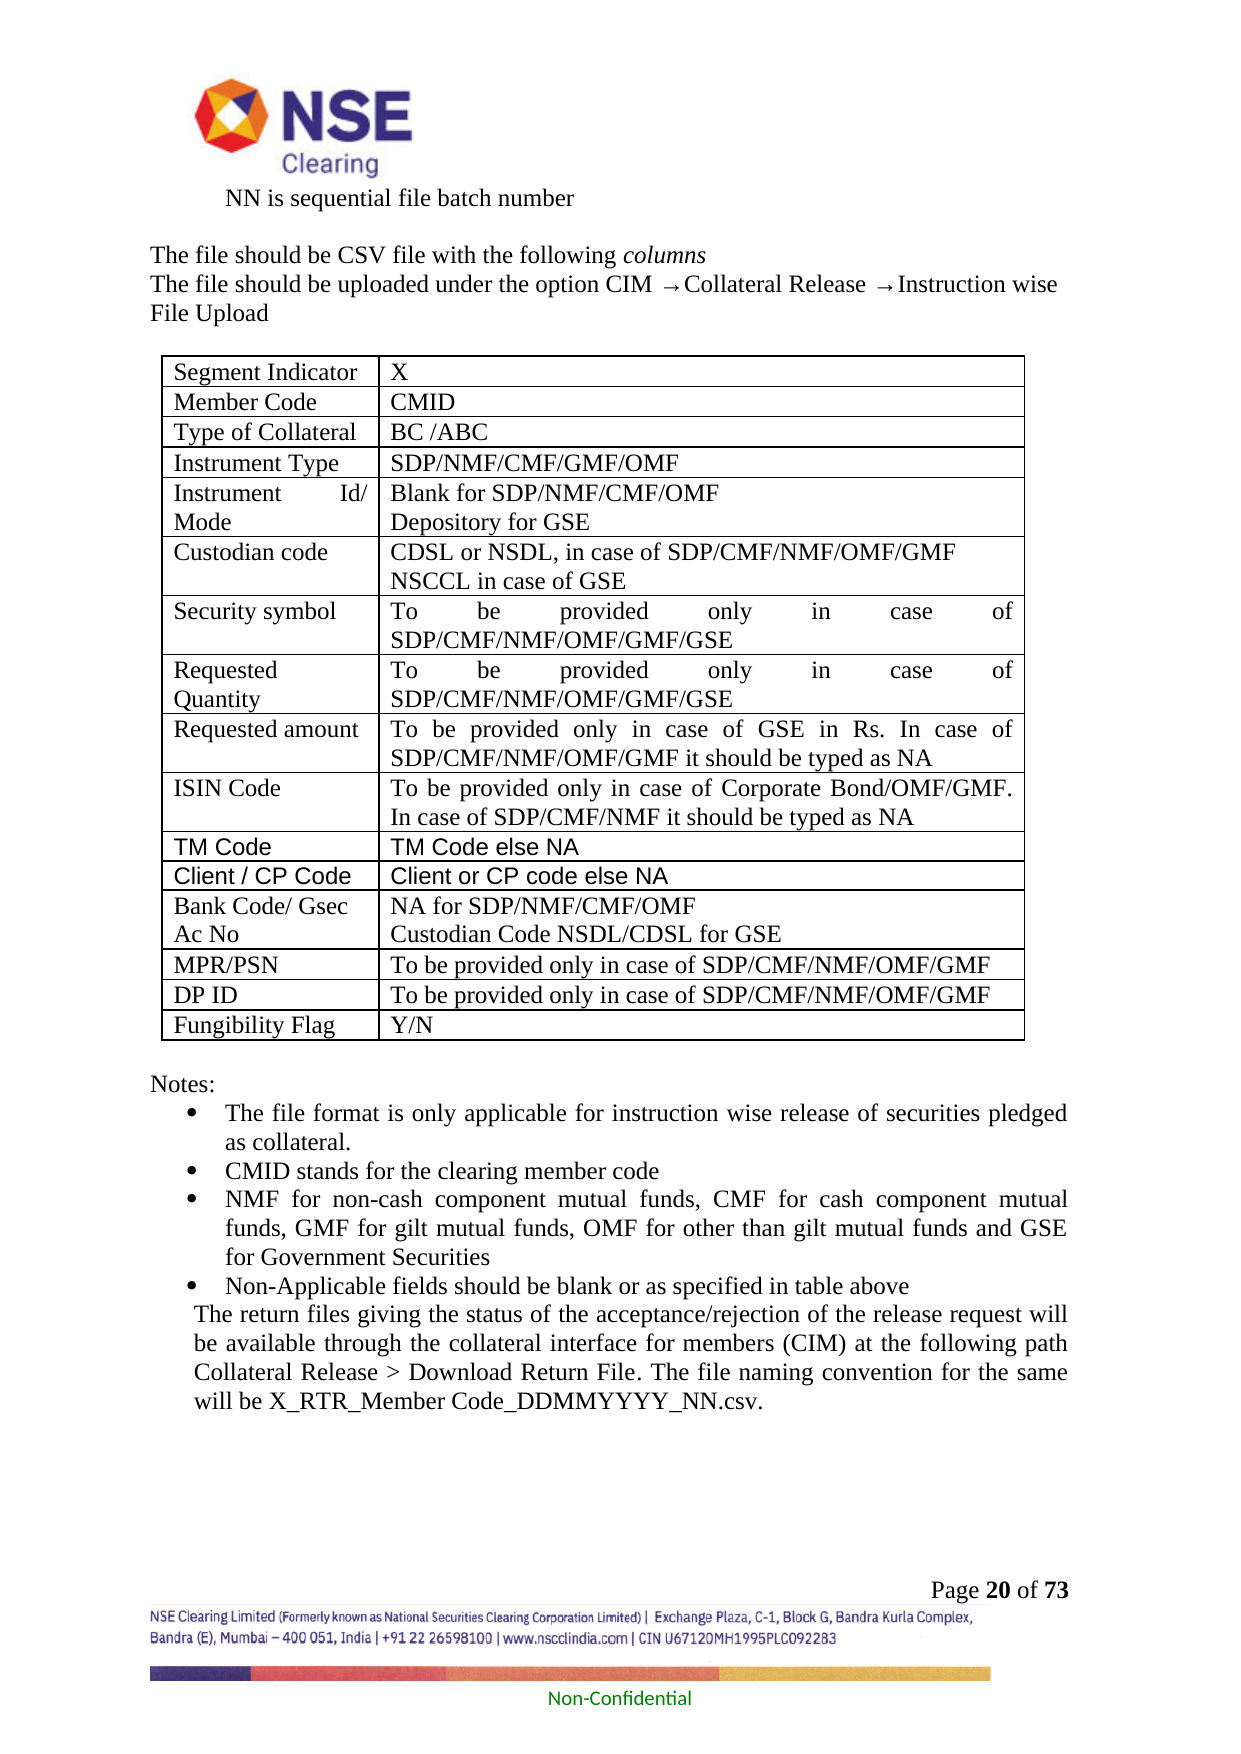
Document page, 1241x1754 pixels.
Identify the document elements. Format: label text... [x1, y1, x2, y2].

table_cell Y/N [380, 1011, 1024, 1039]
picture [150, 73, 456, 183]
table_cell Requested amount [163, 714, 378, 772]
table_cell To be provided only in case of SDP/CMF/NMF/OMF/GMF [380, 950, 1024, 978]
table_cell Member Code [163, 387, 378, 416]
list CMID stands for the clearing member code [187, 1156, 1069, 1184]
table_cell MPR/PSN [163, 950, 378, 978]
text The file should be uploaded under the option CIM →Collateral Release →Instruction wise File Upload [150, 269, 1069, 326]
table_cell Requested Quantity [163, 655, 378, 713]
table_cell TM Code [163, 832, 378, 860]
list The file format is only applicable for instruction wise release of securities pledged as collateral. [187, 1098, 1069, 1156]
list NMF for non-cash component mutual funds, CMF for cash component mutual funds, GMF for gilt mutual funds, OMF for other than gilt mutual funds and GSE for Government Securities [187, 1184, 1069, 1271]
table_cell NA for SDP/NMF/CMF/OMF Custodian Code NSDL/CDSL for GSE [380, 891, 1024, 948]
table_cell To be provided only in case of Corporate Bond/OMF/GMF. In case of SDP/CMF/NMF it should be typed as NA [380, 773, 1024, 831]
table_cell SDP/NMF/CMF/GMF/OMF [380, 448, 1024, 476]
table_cell DP ID [163, 980, 378, 1009]
table_cell Blank for SDP/NMF/CMF/OMF Depository for GSE [380, 478, 1024, 536]
table_cell Custodian code [163, 537, 378, 594]
table_cell Instrument Type [163, 448, 378, 476]
table_cell To be provided only in case of GSE in Rs. In case of SDP/CMF/NMF/OMF/GMF it should be typed as NA [380, 714, 1024, 772]
table_cell Client / CP Code [163, 862, 378, 889]
picture [150, 1604, 991, 1681]
text Notes: [150, 1069, 1069, 1098]
table_cell To be provided only in case of SDP/CMF/NMF/OMF/GMF/GSE [380, 596, 1024, 654]
table_cell TM Code else NA [380, 832, 1024, 860]
table_cell Client or CP code else NA [380, 862, 1024, 889]
text The file should be CSV file with the following columns [150, 240, 1069, 269]
text The return files giving the status of the acceptance/rejection of the release request will be available through the collateral interface for members (CIM) at the following path Collateral Release > Download Return File. The file naming convention for the same will be X_RTR_Member Code_DDMMYYYY_NN.csv. [194, 1299, 1069, 1414]
table_cell BC /ABC [380, 417, 1024, 446]
table_cell CMID [380, 387, 1024, 416]
text NN is sequential file batch number [150, 183, 1069, 211]
table_cell Bank Code/ Gsec Ac No [163, 891, 378, 948]
table_header Segment Indicator [163, 357, 378, 386]
table_cell To be provided only in case of SDP/CMF/NMF/OMF/GMF [380, 980, 1024, 1009]
table_cell Fungibility Flag [163, 1011, 378, 1039]
table_cell Instrument Id/ Mode [163, 478, 378, 536]
table_cell Security symbol [163, 596, 378, 654]
table_cell ISIN Code [163, 773, 378, 831]
table_cell CDSL or NSDL, in case of SDP/CMF/NMF/OMF/GMF NSCCL in case of GSE [380, 537, 1024, 594]
list Non-Applicable fields should be blank or as specified in table above [187, 1271, 1069, 1299]
table_header X [380, 357, 1024, 386]
table_cell To be provided only in case of SDP/CMF/NMF/OMF/GMF/GSE [380, 655, 1024, 713]
table_cell Type of Collateral [163, 417, 378, 446]
